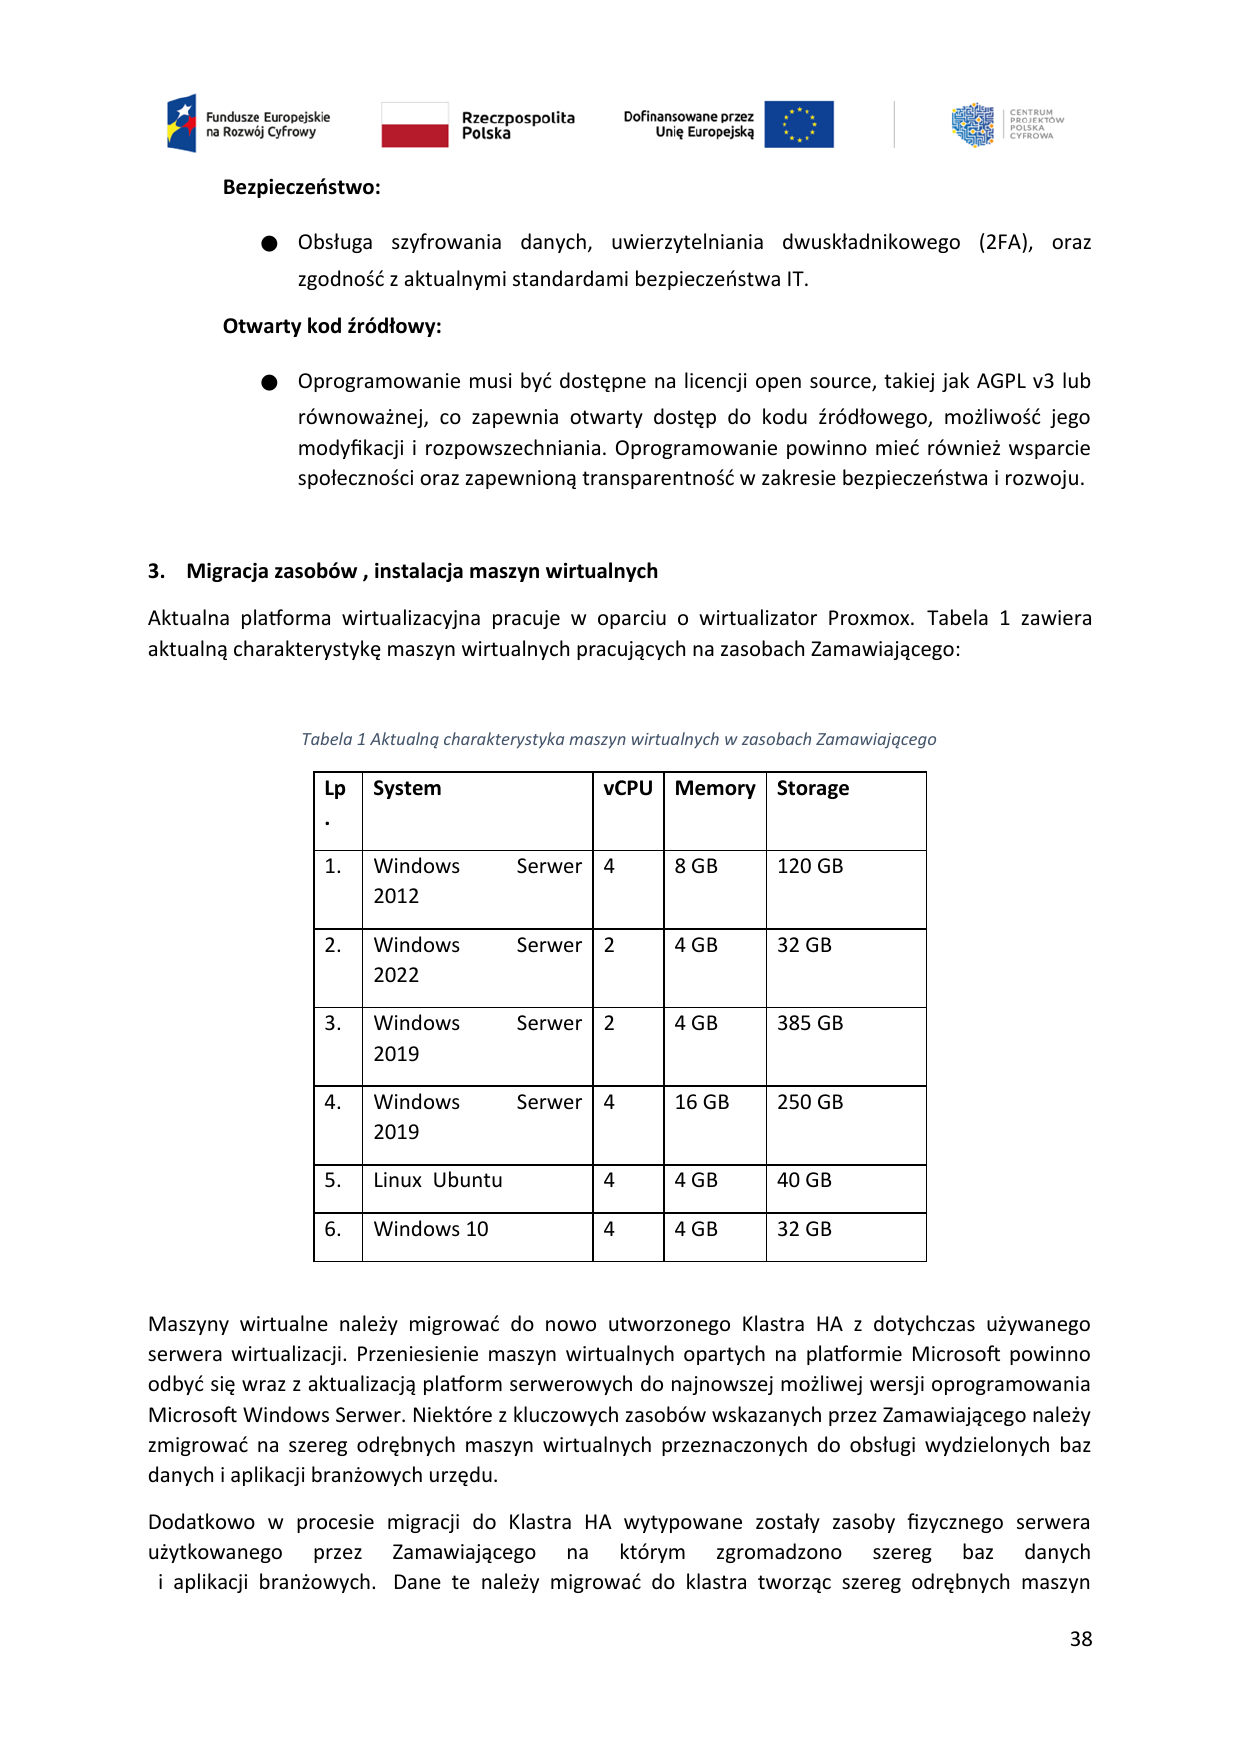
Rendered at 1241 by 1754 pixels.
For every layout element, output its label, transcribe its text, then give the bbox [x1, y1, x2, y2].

table_header vCPU [594, 773, 663, 850]
table_cell 2. [315, 930, 362, 1007]
table_cell 32 GB [767, 1214, 926, 1261]
table_cell 4 GB [665, 1214, 766, 1261]
table_cell 16 GB [665, 1087, 766, 1164]
table_cell 1. [315, 851, 362, 928]
table_cell Windows Serwer 2019 [363, 1087, 592, 1164]
table_cell 2 [594, 1008, 663, 1085]
picture [147, 73, 1093, 172]
table_cell 32 GB [767, 930, 926, 1007]
table_cell 4 GB [665, 930, 766, 1007]
text Aktualna platforma wirtualizacyjna pracuje w oparciu o wirtualizator Proxmox. Tabela 1 zawiera aktualną charakterystykę maszyn wirtualnych pracujących na zasobach Zamawiającego: [148, 603, 1093, 662]
text Bezpieczeństwo: [223, 172, 1093, 200]
table_cell 3. [315, 1008, 362, 1085]
table_header System [363, 773, 592, 850]
table_cell 4 [594, 1166, 663, 1212]
table_cell 40 GB [767, 1166, 926, 1212]
table_header Lp. [315, 773, 362, 850]
table_cell 8 GB [665, 851, 766, 928]
text 3. Migracja zasobów , instalacja maszyn wirtualnych [148, 557, 1093, 585]
list Oprogramowanie musi być dostępne na licencji open source, takiej jak AGPL v3 lub równoważnej, co zapewnia otwarty dostęp do kodu źródłowego, możliwość jego modyfikacji i rozpowszechniania. Oprogramowanie powinno mieć również wsparcie społeczności oraz zapewnioną transparentność w zakresie bezpieczeństwa i rozwoju. [260, 358, 1093, 491]
table_header Storage [767, 773, 926, 850]
table_header Memory [665, 773, 766, 850]
text Maszyny wirtualne należy migrować do nowo utworzonego Klastra HA z dotychczas używanego serwera wirtualizacji. Przeniesienie maszyn wirtualnych opartych na platformie Microsoft powinno odbyć się wraz z aktualizacją platform serwerowych do najnowszej możliwej wersji oprogramowania Microsoft Windows Serwer. Niektóre z kluczowych zasobów wskazanych przez Zamawiającego należy zmigrować na szereg odrębnych maszyn wirtualnych przeznaczonych do obsługi wydzielonych baz danych i aplikacji branżowych urzędu. [148, 1309, 1093, 1488]
table_cell Linux Ubuntu [363, 1166, 592, 1212]
table_cell 5. [315, 1166, 362, 1212]
table_cell 4 [594, 1214, 663, 1261]
table_cell Windows Serwer 2022 [363, 930, 592, 1007]
table_cell 120 GB [767, 851, 926, 928]
table_cell Windows Serwer 2019 [363, 1008, 592, 1085]
table_cell Windows 10 [363, 1214, 592, 1261]
list Obsługa szyfrowania danych, uwierzytelniania dwuskładnikowego (2FA), oraz zgodność z aktualnymi standardami bezpieczeństwa IT. [260, 219, 1093, 292]
table_cell 250 GB [767, 1087, 926, 1164]
text Otwarty kod źródłowy: [223, 311, 1093, 339]
table_cell 4 GB [665, 1166, 766, 1212]
table_cell Windows Serwer 2012 [363, 851, 592, 928]
table_cell 385 GB [767, 1008, 926, 1085]
table_cell 4 GB [665, 1008, 766, 1085]
table_cell 6. [315, 1214, 362, 1261]
table_cell 4 [594, 1087, 663, 1164]
table_cell 2 [594, 930, 663, 1007]
table_cell 4. [315, 1087, 362, 1164]
table_cell 4 [594, 851, 663, 928]
